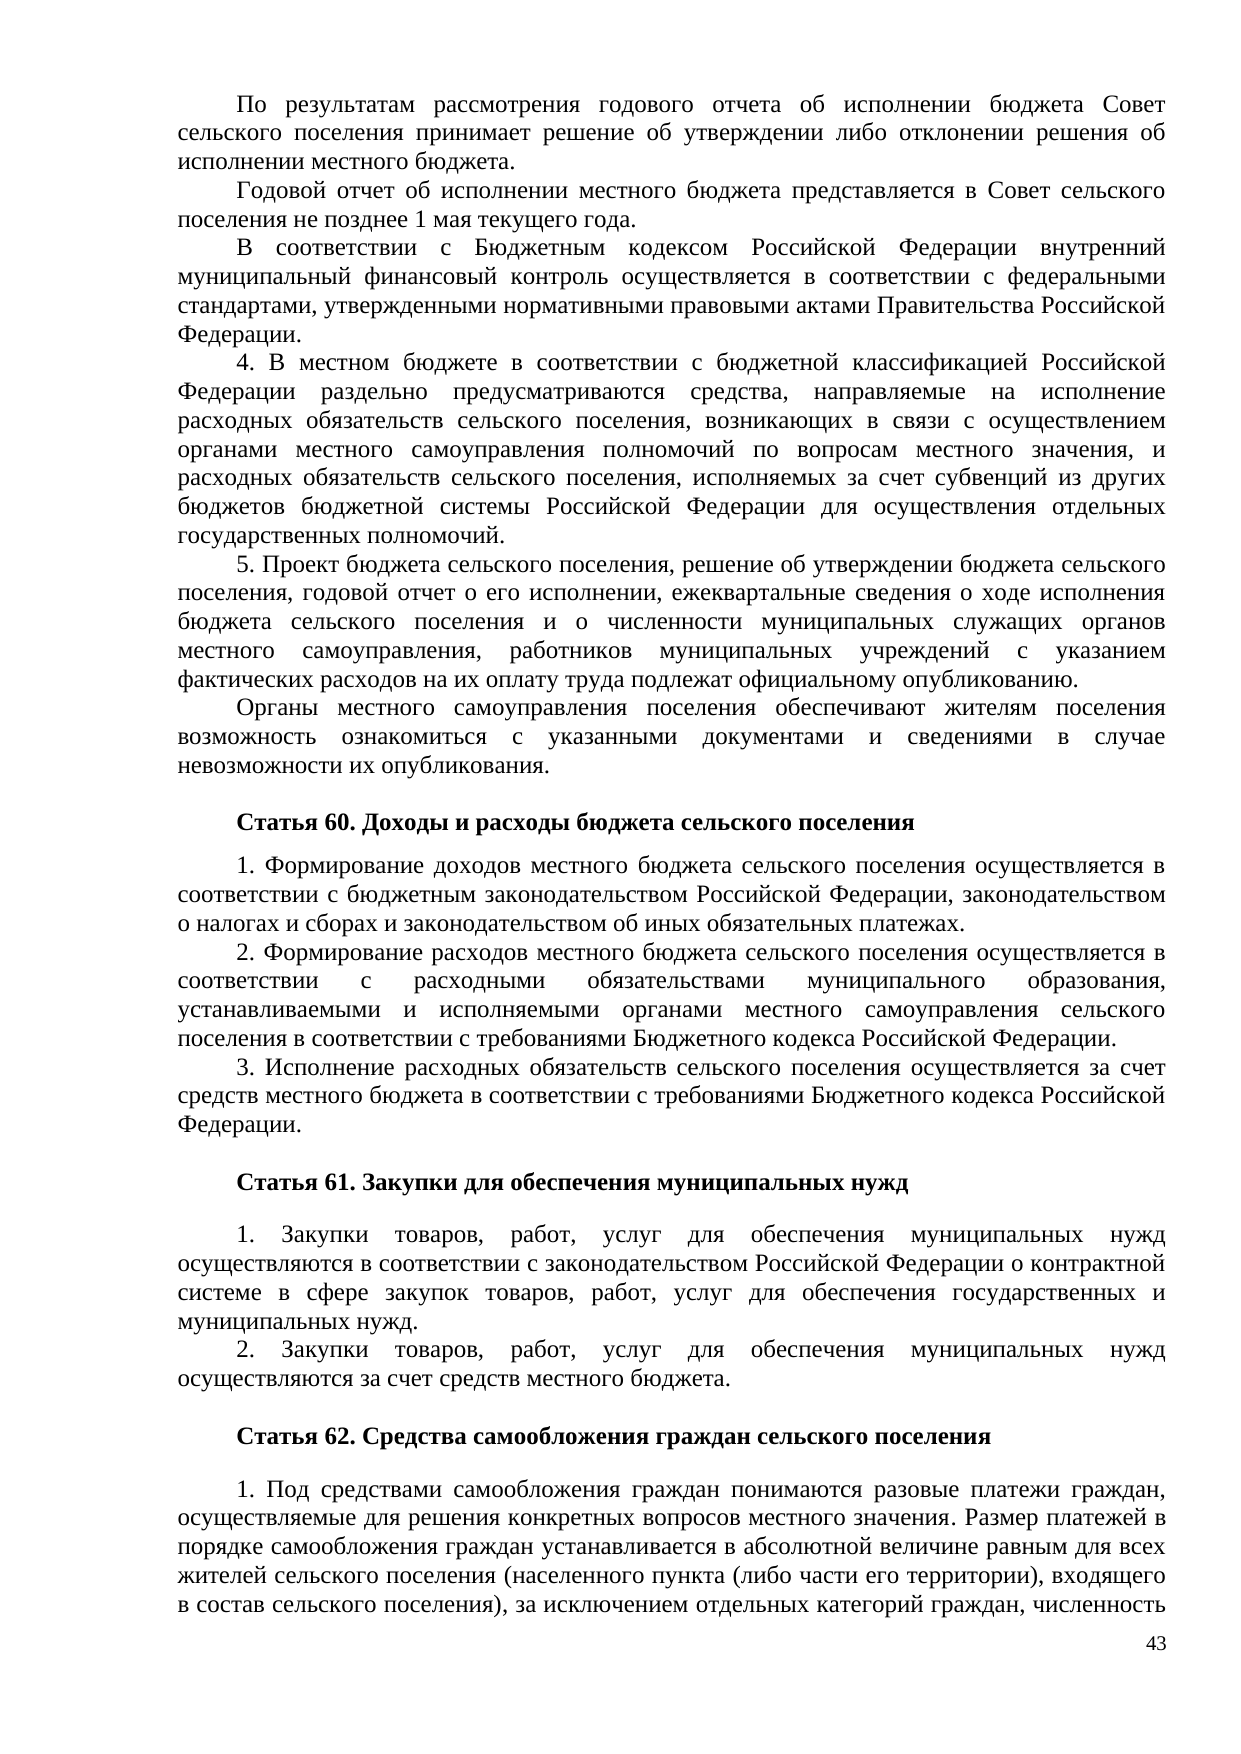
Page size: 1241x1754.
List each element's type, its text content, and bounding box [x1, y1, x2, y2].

subtitle Статья 61. Закупки для обеспечения муниципальных нужд [177, 1167, 1166, 1196]
text 3. Исполнение расходных обязательств сельского поселения осуществляется за счет средств местного бюджета в соответствии с требованиями Бюджетного кодекса Российской Федерации. [177, 1052, 1166, 1138]
text 1. Формирование доходов местного бюджета сельского поселения осуществляется в соответствии с бюджетным законодательством Российской Федерации, законодательством о налогах и сборах и законодательством об иных обязательных платежах. [177, 851, 1166, 937]
subtitle Статья 60. Доходы и расходы бюджета сельского поселения [177, 807, 1166, 836]
text Органы местного самоуправления поселения обеспечивают жителям поселения возможность ознакомиться с указанными документами и сведениями в случае невозможности их опубликования. [177, 692, 1166, 779]
text По результатам рассмотрения годового отчета об исполнении бюджета Совет сельского поселения принимает решение об утверждении либо отклонении решения об исполнении местного бюджета. [177, 89, 1166, 175]
text 5. Проект бюджета сельского поселения, решение об утверждении бюджета сельского поселения, годовой отчет о его исполнении, ежеквартальные сведения о ходе исполнения бюджета сельского поселения и о численности муниципальных служащих органов местного самоуправления, работников муниципальных учреждений с указанием фактических расходов на их оплату труда подлежат официальному опубликованию. [177, 549, 1166, 692]
text В соответствии с Бюджетным кодексом Российской Федерации внутренний муниципальный финансовый контроль осуществляется в соответствии с федеральными стандартами, утвержденными нормативными правовыми актами Правительства Российской Федерации. [177, 232, 1166, 347]
text 1. Закупки товаров, работ, услуг для обеспечения муниципальных нужд осуществляются в соответствии с законодательством Российской Федерации о контрактной системе в сфере закупок товаров, работ, услуг для обеспечения государственных и муниципальных нужд. [177, 1219, 1166, 1334]
text 4. В местном бюджете в соответствии с бюджетной классификацией Российской Федерации раздельно предусматриваются средства, направляемые на исполнение расходных обязательств сельского поселения, возникающих в связи с осуществлением органами местного самоуправления полномочий по вопросам местного значения, и расходных обязательств сельского поселения, исполняемых за счет субвенций из других бюджетов бюджетной системы Российской Федерации для осуществления отдельных государственных полномочий. [177, 347, 1166, 549]
subtitle Статья 62. Средства самообложения граждан сельского поселения [177, 1421, 1166, 1449]
text 2. Формирование расходов местного бюджета сельского поселения осуществляется в соответствии с расходными обязательствами муниципального образования, устанавливаемыми и исполняемыми органами местного самоуправления сельского поселения в соответствии с требованиями Бюджетного кодекса Российской Федерации. [177, 937, 1166, 1052]
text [177, 1474, 1166, 1617]
text Годовой отчет об исполнении местного бюджета представляется в Совет сельского поселения не позднее 1 мая текущего года. [177, 175, 1166, 232]
text 2. Закупки товаров, работ, услуг для обеспечения муниципальных нужд осуществляются за счет средств местного бюджета. [177, 1334, 1166, 1392]
